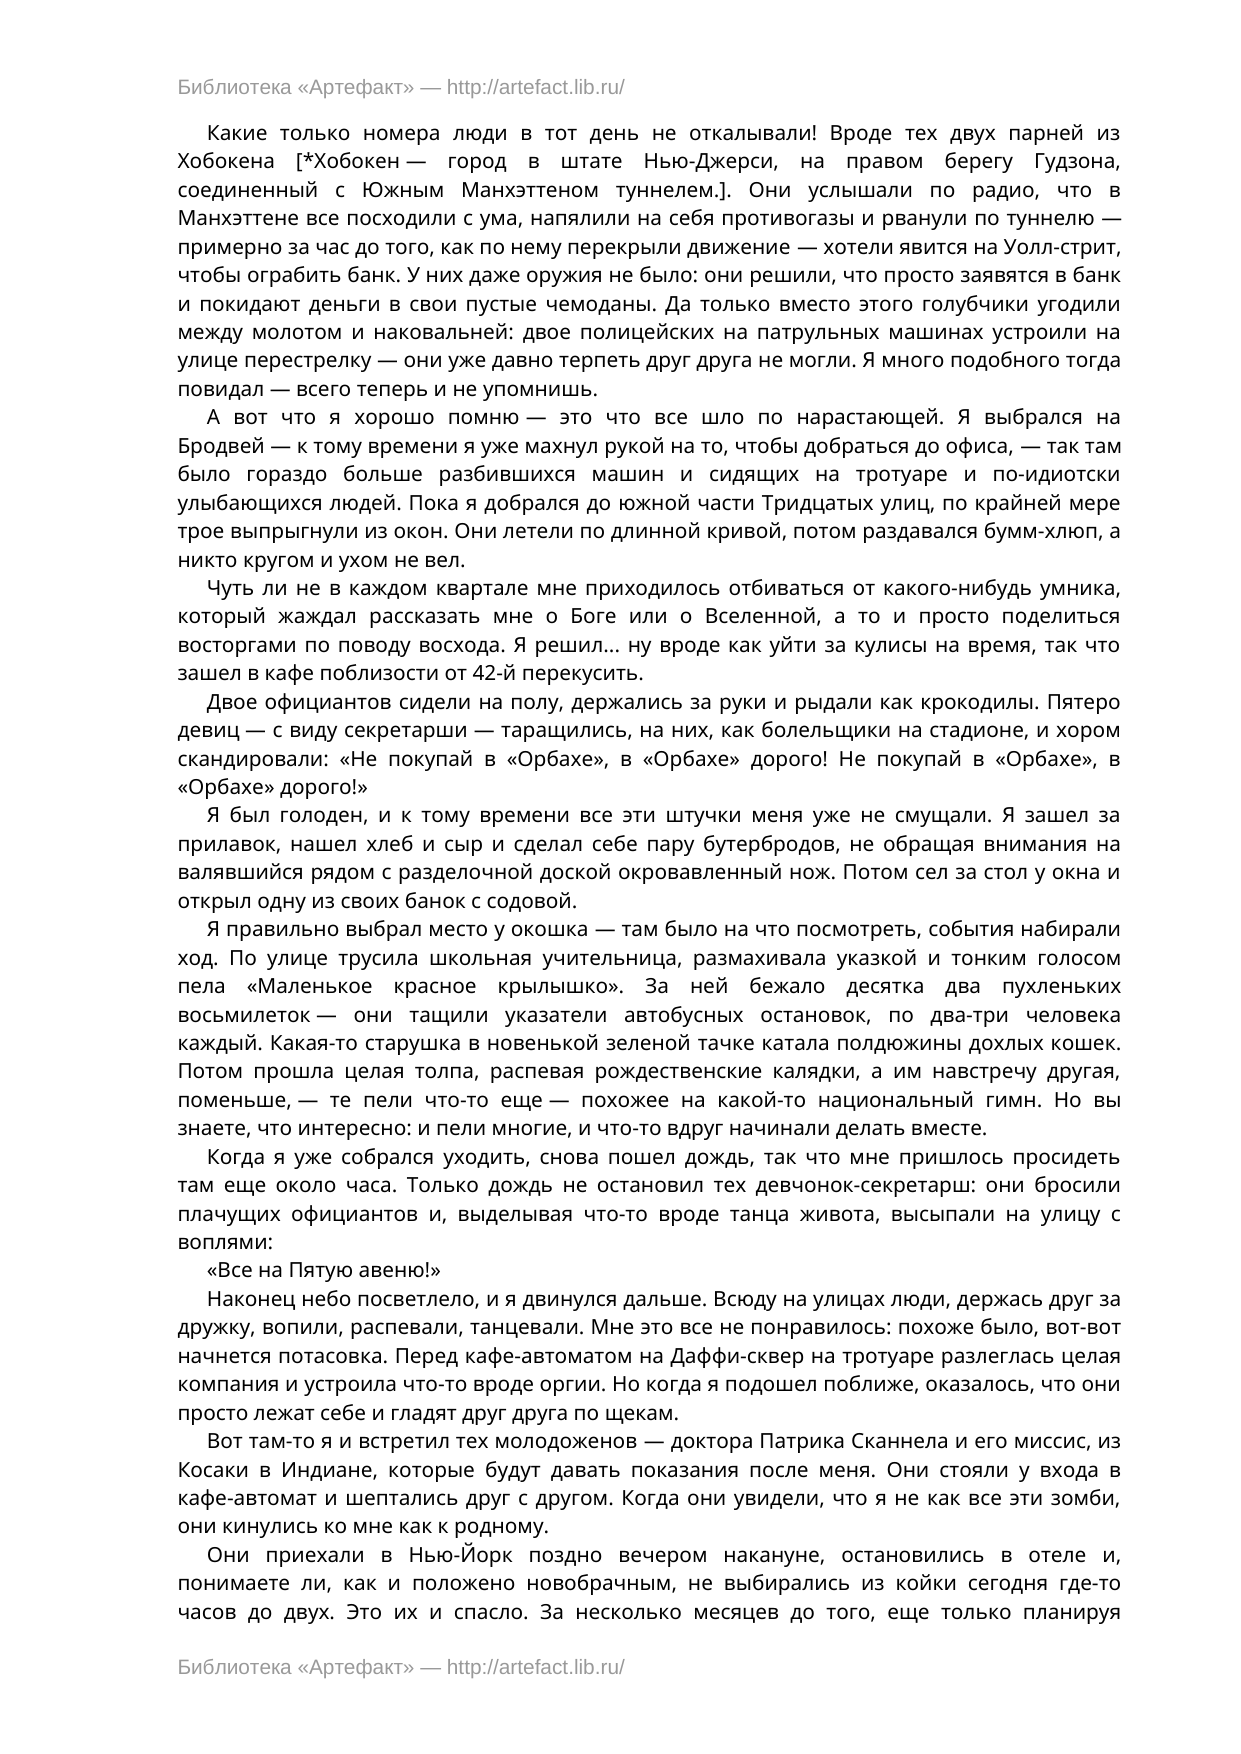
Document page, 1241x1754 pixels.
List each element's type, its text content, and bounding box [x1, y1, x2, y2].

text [177, 1540, 1122, 1625]
text Какие только номера люди в тот день не откалывали! Вроде тех двух парней из Хобокена [*Хобокен — город в штате Нью-Джерси, на правом берегу Гудзона, соединенный с Южным Манхэттеном туннелем.]. Они услышали по радио, что в Манхэттене все посходили с ума, напялили на себя противогазы и рванули по туннелю — примерно за час до того, как по нему перекрыли движение — хотели явится на Уолл-стрит, чтобы ограбить банк. У них даже оружия не было: они решили, что просто заявятся в банк и покидают деньги в свои пустые чемоданы. Да только вместо этого голубчики угодили между молотом и наковальней: двое полицейских на патрульных машинах устроили на улице перестрелку — они уже давно терпеть друг друга не могли. Я много подобного тогда повидал — всего теперь и не упомнишь. [177, 118, 1122, 402]
text Чуть ли не в каждом квартале мне приходилось отбиваться от какого-нибудь умника, который жаждал рассказать мне о Боге или о Вселенной, а то и просто поделиться восторгами по поводу восхода. Я решил... ну вроде как уйти за кулисы на время, так что зашел в кафе поблизости от 42-й перекусить. [177, 573, 1122, 687]
text А вот что я хорошо помню — это что все шло по нарастающей. Я выбрался на Бродвей — к тому времени я уже махнул рукой на то, чтобы добраться до офиса, — так там было гораздо больше разбившихся машин и сидящих на тротуаре и по-идиотски улыбающихся людей. Пока я добрался до южной части Тридцатых улиц, по крайней мере трое выпрыгнули из окон. Они летели по длинной кривой, потом раздавался бумм-хлюп, а никто кругом и ухом не вел. [177, 402, 1122, 573]
text Наконец небо посветлело, и я двинулся дальше. Всюду на улицах люди, держась друг за дружку, вопили, распевали, танцевали. Мне это все не понравилось: похоже было, вот-вот начнется потасовка. Перед кафе-автоматом на Даффи-сквер на тротуаре разлеглась целая компания и устроила что-то вроде оргии. Но когда я подошел поближе, оказалось, что они просто лежат себе и гладят друг друга по щекам. [177, 1284, 1122, 1426]
text «Все на Пятую авеню!» [177, 1256, 1122, 1284]
text Я правильно выбрал место у окошка — там было на что посмотреть, события набирали ход. По улице трусила школьная учительница, размахивала указкой и тонким голосом пела «Маленькое красное крылышко». За ней бежало десятка два пухленьких восьмилеток — они тащили указатели автобусных остановок, по два-три человека каждый. Какая-то старушка в новенькой зеленой тачке катала полдюжины дохлых кошек. Потом прошла целая толпа, распевая рождественские калядки, а им навстречу другая, поменьше, — те пели что-то еще — похожее на какой-то национальный гимн. Но вы знаете, что интересно: и пели многие, и что-то вдруг начинали делать вместе. [177, 914, 1122, 1142]
text Я был голоден, и к тому времени все эти штучки меня уже не смущали. Я зашел за прилавок, нашел хлеб и сыр и сделал себе пару бутербродов, не обращая внимания на валявшийся рядом с разделочной доской окровавленный нож. Потом сел за стол у окна и открыл одну из своих банок с содовой. [177, 801, 1122, 914]
text Двое официантов сидели на полу, держались за руки и рыдали как крокодилы. Пятеро девиц — с виду секретарши — таращились, на них, как болельщики на стадионе, и хором скандировали: «Не покупай в «Орбахе», в «Орбахе» дорого! Не покупай в «Орбахе», в «Орбахе» дорого!» [177, 687, 1122, 801]
text Вот там-то я и встретил тех молодоженов — доктора Патрика Сканнела и его миссис, из Косаки в Индиане, которые будут давать показания после меня. Они стояли у входа в кафе-автомат и шептались друг с другом. Когда они увидели, что я не как все эти зомби, они кинулись ко мне как к родному. [177, 1426, 1122, 1540]
text Когда я уже собрался уходить, снова пошел дождь, так что мне пришлось просидеть там еще около часа. Только дождь не остановил тех девчонок-секретарш: они бросили плачущих официантов и, выделывая что-то вроде танца живота, высыпали на улицу с воплями: [177, 1142, 1122, 1256]
